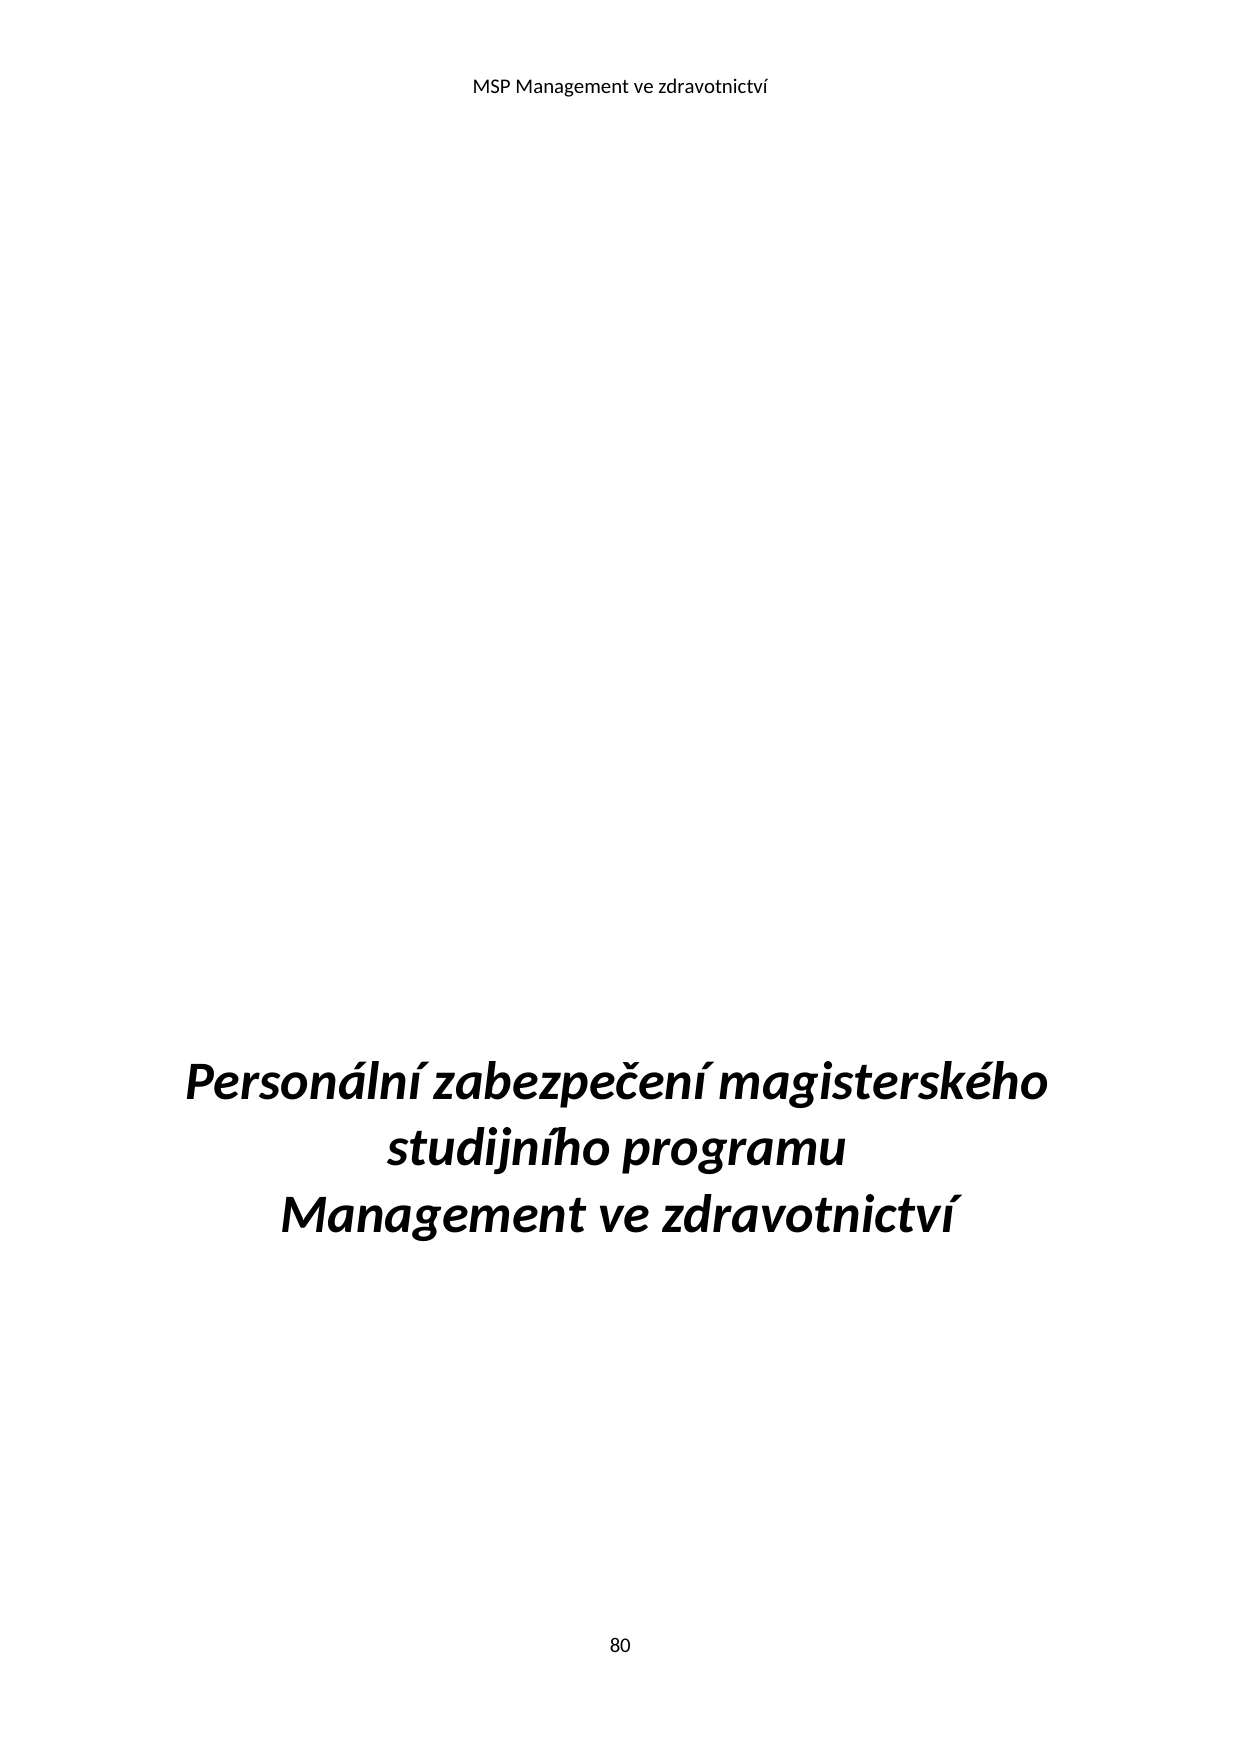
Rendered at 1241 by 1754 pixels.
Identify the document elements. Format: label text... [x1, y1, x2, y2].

text Personální zabezpečení magisterského studijního programu Management ve zdravotnictví [148, 1047, 1093, 1246]
